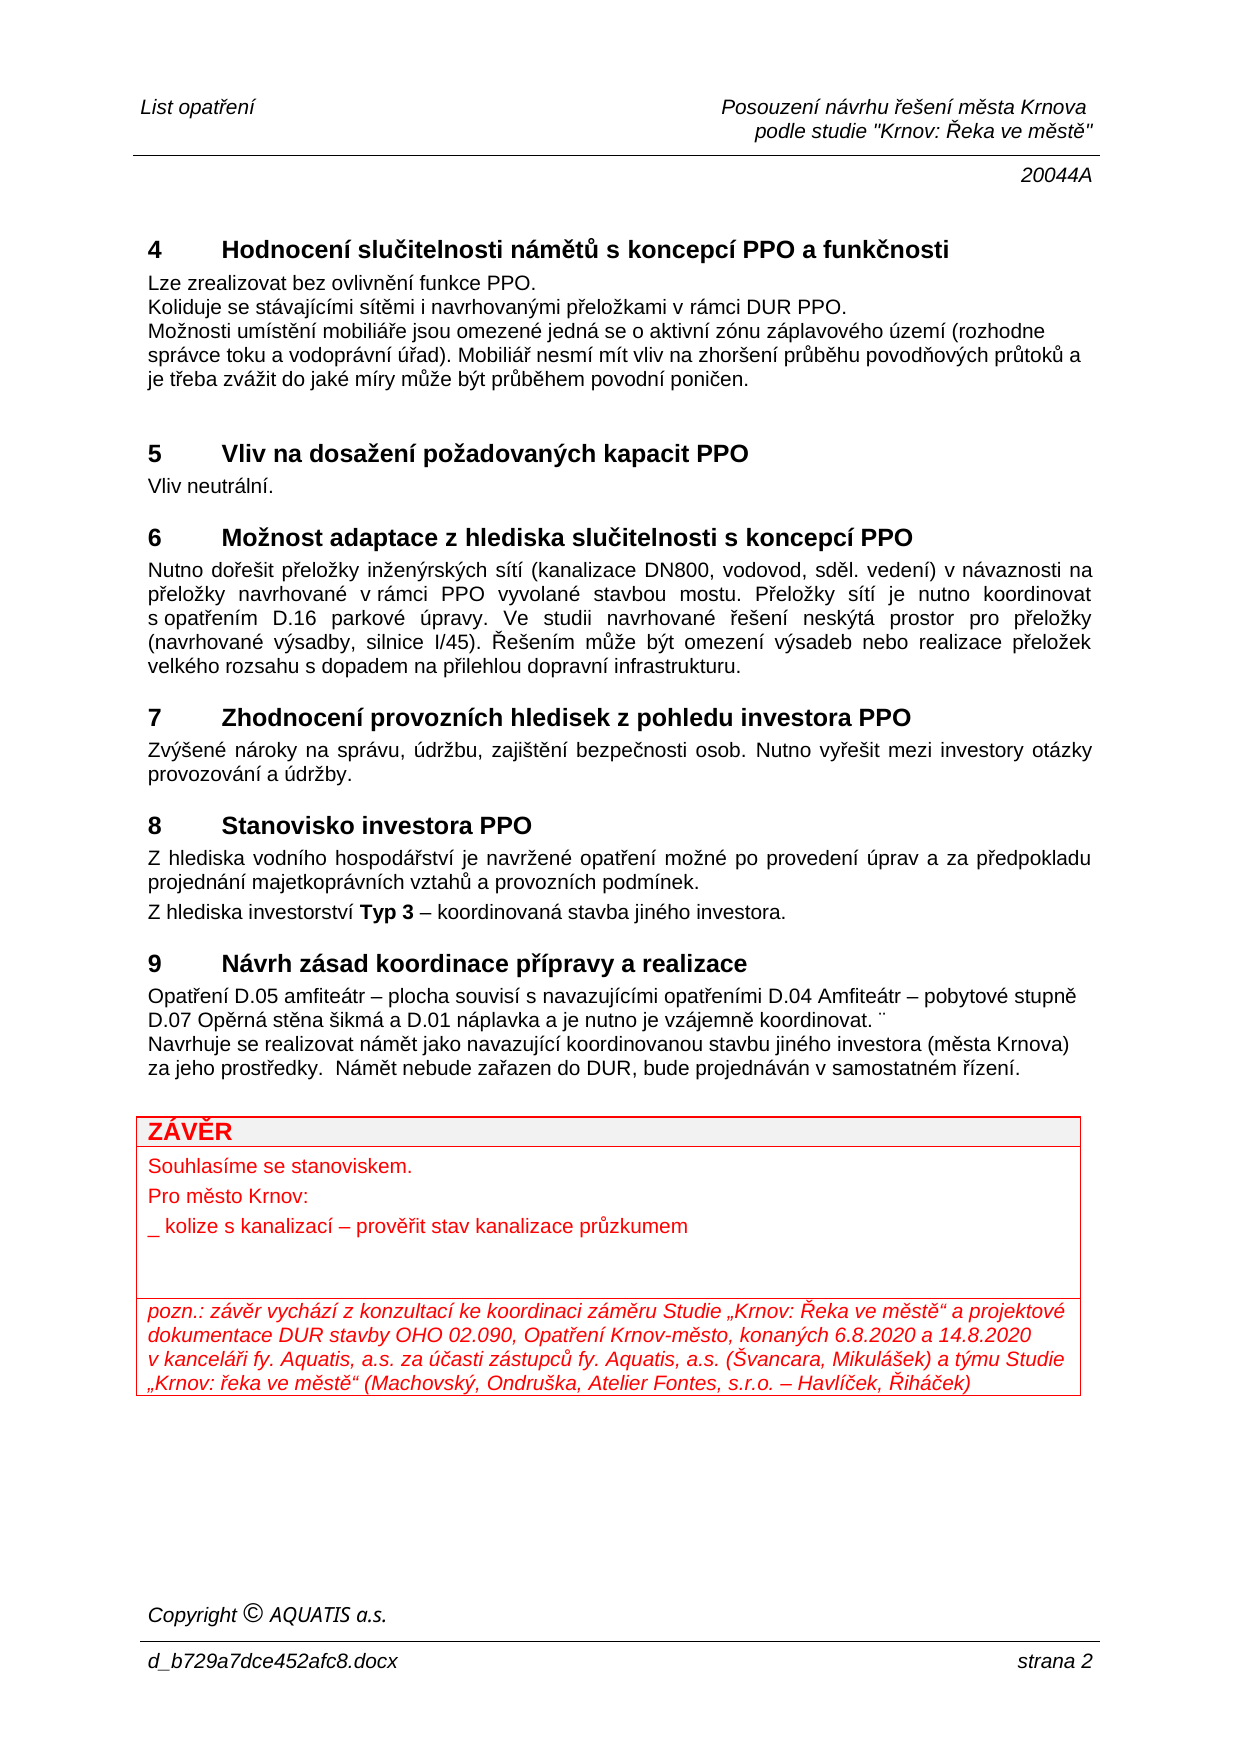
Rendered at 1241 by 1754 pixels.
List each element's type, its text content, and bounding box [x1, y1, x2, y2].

text Možnosti umístění mobiliáře jsou omezené jedná se o aktivní zónu záplavového území (rozhodne správce toku a vodoprávní úřad). Mobiliář nesmí mít vliv na zhoršení průběhu povodňových průtoků a je třeba zvážit do jaké míry může být průběhem povodní poničen. [148, 318, 1092, 390]
table_header ZÁVĚR [137, 1118, 1080, 1146]
text Koliduje se stávajícími sítěmi i navrhovanými přeložkami v rámci DUR PPO. [148, 294, 1092, 318]
table_cell Souhlasíme se stanoviskem. Pro město Krnov: _ kolize s kanalizací – prověřit stav kanalizace průzkumem [137, 1147, 1080, 1298]
text 7 Zhodnocení provozních hledisek z pohledu investora PPO [148, 703, 1092, 732]
text 9 Návrh zásad koordinace přípravy a realizace [148, 949, 1092, 978]
text 5 Vliv na dosažení požadovaných kapacit PPO [148, 439, 1092, 468]
text Navrhuje se realizovat námět jako navazující koordinovanou stavbu jiného investora (města Krnova) za jeho prostředky. Námět nebude zařazen do DUR, bude projednáván v samostatném řízení. [148, 1032, 1092, 1080]
text Zvýšené nároky na správu, údržbu, zajištění bezpečnosti osob. Nutno vyřešit mezi investory otázky provozování a údržby. [148, 738, 1092, 786]
table_cell pozn.: závěr vychází z konzultací ke koordinaci záměru Studie „Krnov: Řeka ve městě“ a projektové dokumentace DUR stavby OHO 02.090, Opatření Krnov-město, konaných 6.8.2020 a 14.8.2020 v kanceláři fy. Aquatis, a.s. za účasti zástupců fy. Aquatis, a.s. (Švancara, Mikulášek) a týmu Studie „Krnov: řeka ve městě“ (Machovský, Ondruška, Atelier Fontes, s.r.o. – Havlíček, Řiháček) [137, 1299, 1080, 1395]
text Opatření D.05 amfiteátr – plocha souvisí s navazujícími opatřeními D.04 Amfiteátr – pobytové stupně D.07 Opěrná stěna šikmá a D.01 náplavka a je nutno je vzájemně koordinovat. ¨ [148, 984, 1092, 1032]
text 8 Stanovisko investora PPO [148, 811, 1092, 840]
text 6 Možnost adaptace z hlediska slučitelnosti s koncepcí PPO [148, 523, 1092, 552]
text Nutno dořešit přeložky inženýrských sítí (kanalizace DN800, vodovod, sděl. vedení) v návaznosti na přeložky navrhované v rámci PPO vyvolané stavbou mostu. Přeložky sítí je nutno koordinovat s opatřením D.16 parkové úpravy. Ve studii navrhované řešení neskýtá prostor pro přeložky (navrhované výsadby, silnice I/45). Řešením může být omezení výsadeb nebo realizace přeložek velkého rozsahu s dopadem na přilehlou dopravní infrastrukturu. [148, 558, 1092, 678]
text Lze zrealizovat bez ovlivnění funkce PPO. [148, 271, 1092, 294]
text Z hlediska investorství Typ 3 – koordinovaná stavba jiného investora. [148, 900, 1092, 924]
text Vliv neutrální. [148, 474, 1092, 498]
text 4 Hodnocení slučitelnosti námětů s koncepcí PPO a funkčnosti [148, 236, 1092, 264]
text Z hlediska vodního hospodářství je navržené opatření možné po provedení úprav a za předpokladu projednání majetkoprávních vztahů a provozních podmínek. [148, 846, 1092, 894]
